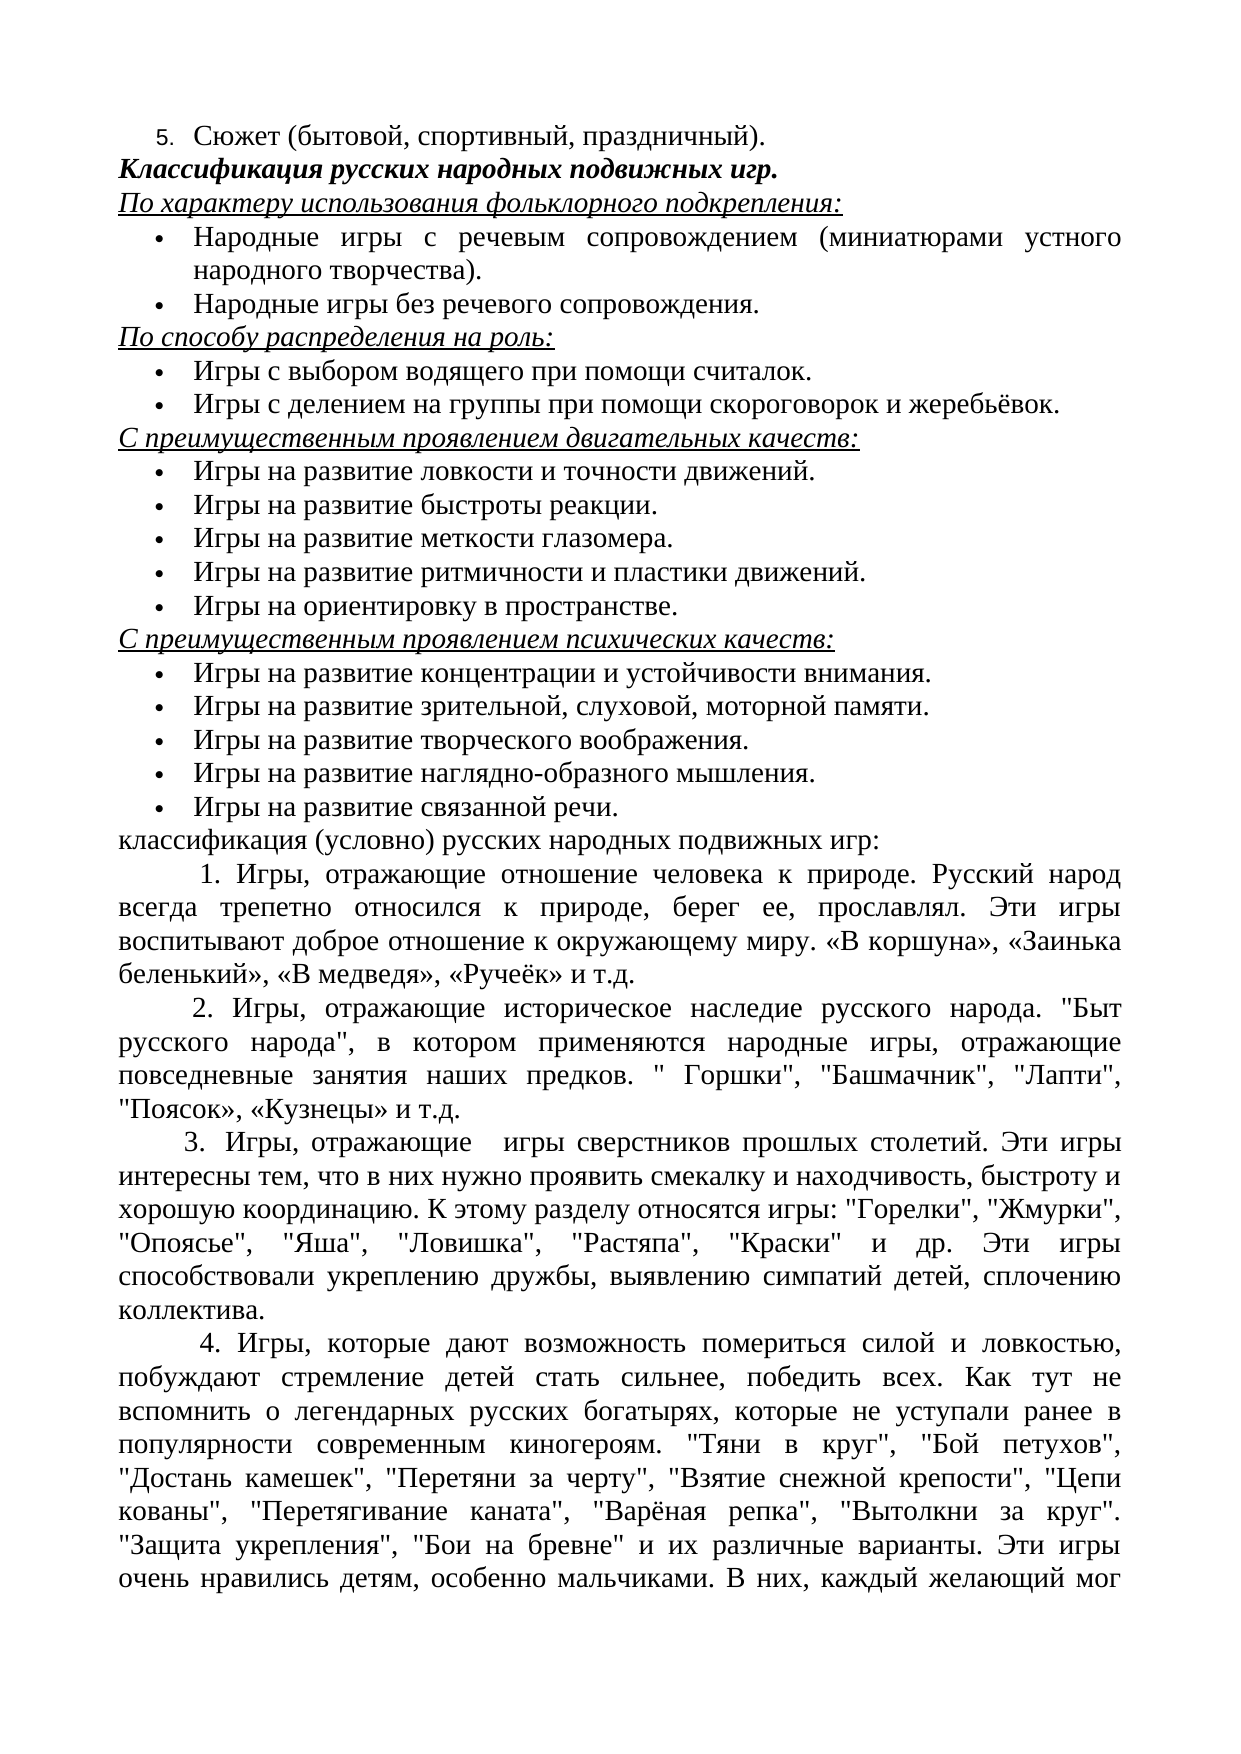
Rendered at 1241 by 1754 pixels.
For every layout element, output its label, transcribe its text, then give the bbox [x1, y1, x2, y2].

text Классификация русских народных подвижных игр. [118, 152, 1122, 185]
list Игры на развитие меткости глазомера. [156, 521, 1122, 554]
text 1. Игры, отражающие отношение человека к природе. Русский народ всегда трепетно относился к природе, берег ее, прославлял. Эти игры воспитывают доброе отношение к окружающему миру. «В коршуна», «Заинька беленький», «В медведя», «Ручеёк» и т.д. [118, 856, 1122, 990]
list Игры на развитие быстроты реакции. [156, 487, 1122, 521]
list Игры на развитие творческого воображения. [156, 722, 1122, 755]
list Игры на развитие концентрации и устойчивости внимания. [156, 655, 1122, 688]
list Игры с делением на группы при помощи скороговорок и жеребьёвок. [156, 386, 1122, 420]
list Игры на ориентировку в пространстве. [156, 588, 1122, 621]
list Народные игры с речевым сопровождением (миниатюрами устного народного творчества). [156, 219, 1122, 286]
list Игры на развитие связанной речи. [156, 789, 1122, 822]
list Игры на развитие наглядно-образного мышления. [156, 755, 1122, 789]
text 3. Игры, отражающие игры сверстников прошлых столетий. Эти игры интересны тем, что в них нужно проявить смекалку и находчивость, быстроту и хорошую координацию. К этому разделу относятся игры: "Горелки", "Жмурки", "Опоясье", "Яша", "Ловишка", "Растяпа", "Краски" и др. Эти игры способствовали укреплению дружбы, выявлению симпатий детей, сплочению коллектива. [118, 1124, 1122, 1326]
list Сюжет (бытовой, спортивный, праздничный). [156, 118, 1122, 152]
text С преимущественным проявлением двигательных качеств: [118, 420, 1122, 453]
text По способу распределения на роль: [118, 319, 1122, 353]
text С преимущественным проявлением психических качеств: [118, 621, 1122, 655]
text По характеру использования фольклорного подкрепления: [118, 185, 1122, 219]
list Игры на развитие ловкости и точности движений. [156, 453, 1122, 487]
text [118, 1326, 1122, 1594]
text классификация (условно) русских народных подвижных игр: [118, 822, 1122, 856]
list Народные игры без речевого сопровождения. [156, 286, 1122, 319]
list Игры на развитие зрительной, слуховой, моторной памяти. [156, 688, 1122, 722]
text 2. Игры, отражающие историческое наследие русского народа. "Быт русского народа", в котором применяются народные игры, отражающие повседневные занятия наших предков. " Горшки", "Башмачник", "Лапти", "Поясок», «Кузнецы» и т.д. [118, 990, 1122, 1124]
list Игры на развитие ритмичности и пластики движений. [156, 554, 1122, 588]
list Игры с выбором водящего при помощи считалок. [156, 353, 1122, 386]
